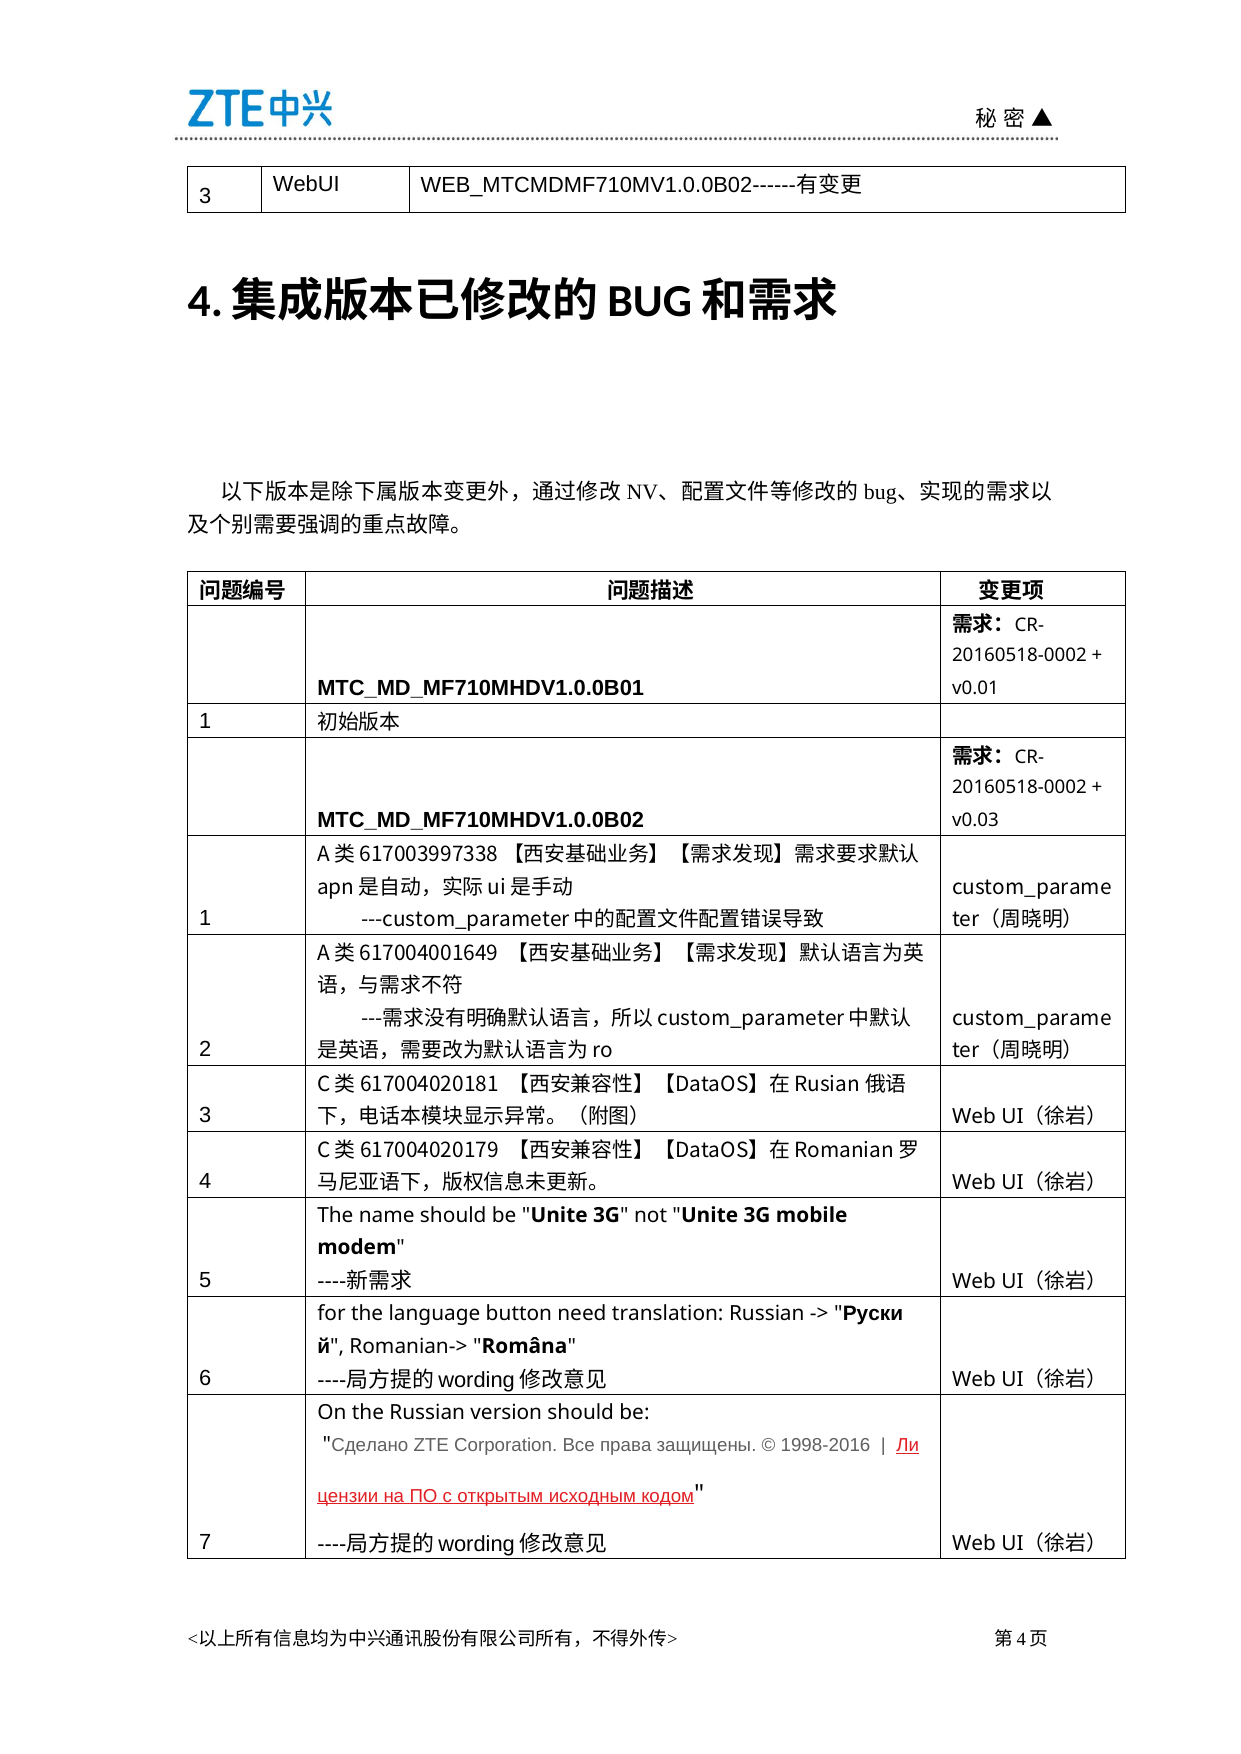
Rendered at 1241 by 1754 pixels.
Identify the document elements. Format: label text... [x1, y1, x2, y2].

table_cell MTC_MD_MF710MHDV1.0.0B02 [306, 738, 940, 835]
table_cell Web UI（徐岩） [941, 1198, 1125, 1296]
picture [187, 88, 333, 127]
picture [174, 134, 1059, 143]
table_cell 1 [188, 836, 305, 934]
table_cell 7 [188, 1395, 305, 1558]
table_header 问题描述 [306, 572, 940, 605]
table_cell 5 [188, 1198, 305, 1296]
subtitle 集成版本已修改的BUG和需求 [187, 248, 1053, 346]
table_cell 4 [188, 1132, 305, 1197]
table_cell 3 [188, 1066, 305, 1131]
table_cell WebUI [262, 167, 409, 212]
table_cell A类 617003997338 【西安基础业务】【需求发现】需求要求默认apn是自动，实际ui是手动 ---custom_parameter中的配置文件配置错误导致 [306, 836, 940, 934]
table_cell Web UI（徐岩） [941, 1132, 1125, 1197]
table_cell 6 [188, 1297, 305, 1394]
table_cell 初始版本 [306, 704, 940, 737]
table_cell The name should be "Unite 3G" not "Unite 3G mobile modem" ----新需求 [306, 1198, 940, 1296]
table_cell custom_parameter（周晓明） [941, 836, 1125, 934]
table_cell Web UI（徐岩） [941, 1395, 1125, 1558]
table_cell [188, 606, 305, 703]
table_cell On the Russian version should be: "Сделано ZTE Corporation. Все права защищены. © 1998-2016 | Лицензии на ПО с открытым исходным кодом" ----局方提的wording修改意见 [306, 1395, 940, 1558]
table_cell A类 617004001649 【西安基础业务】【需求发现】默认语言为英语，与需求不符 ---需求没有明确默认语言，所以custom_parameter中默认是英语，需要改为默认语言为ro [306, 935, 940, 1065]
table_cell 2 [188, 935, 305, 1065]
table_cell C类 617004020179 【西安兼容性】【DataOS】在Romanian 罗马尼亚语下，版权信息未更新。 [306, 1132, 940, 1197]
table_header 变更项 [941, 572, 1125, 605]
table_cell Web UI（徐岩） [941, 1066, 1125, 1131]
table_cell 1 [188, 704, 305, 737]
table_cell WEB_MTCMDMF710MV1.0.0B02------有变更 [410, 167, 1125, 212]
table_cell [188, 738, 305, 835]
table_cell 需求：CR-20160518-0002 + v0.03 [941, 738, 1125, 835]
table_cell [941, 704, 1125, 737]
table_cell C类 617004020181 【西安兼容性】【DataOS】在Rusian 俄语下，电话本模块显示异常。（附图） [306, 1066, 940, 1131]
table_cell Web UI（徐岩） [941, 1297, 1125, 1394]
table_cell 3 [188, 167, 261, 212]
table_cell for the language button need translation: Russian -> "Руский", Romanian-> "Româna" ----局方提的wording修改意见 [306, 1297, 940, 1394]
table_header 问题编号 [188, 572, 305, 605]
table_cell MTC_MD_MF710MHDV1.0.0B01 [306, 606, 940, 703]
table_cell 需求：CR-20160518-0002 + v0.01 [941, 606, 1125, 703]
table_cell custom_parameter（周晓明） [941, 935, 1125, 1065]
text 以下版本是除下属版本变更外，通过修改NV、配置文件等修改的bug、实现的需求以及个别需要强调的重点故障。 [187, 474, 1053, 539]
